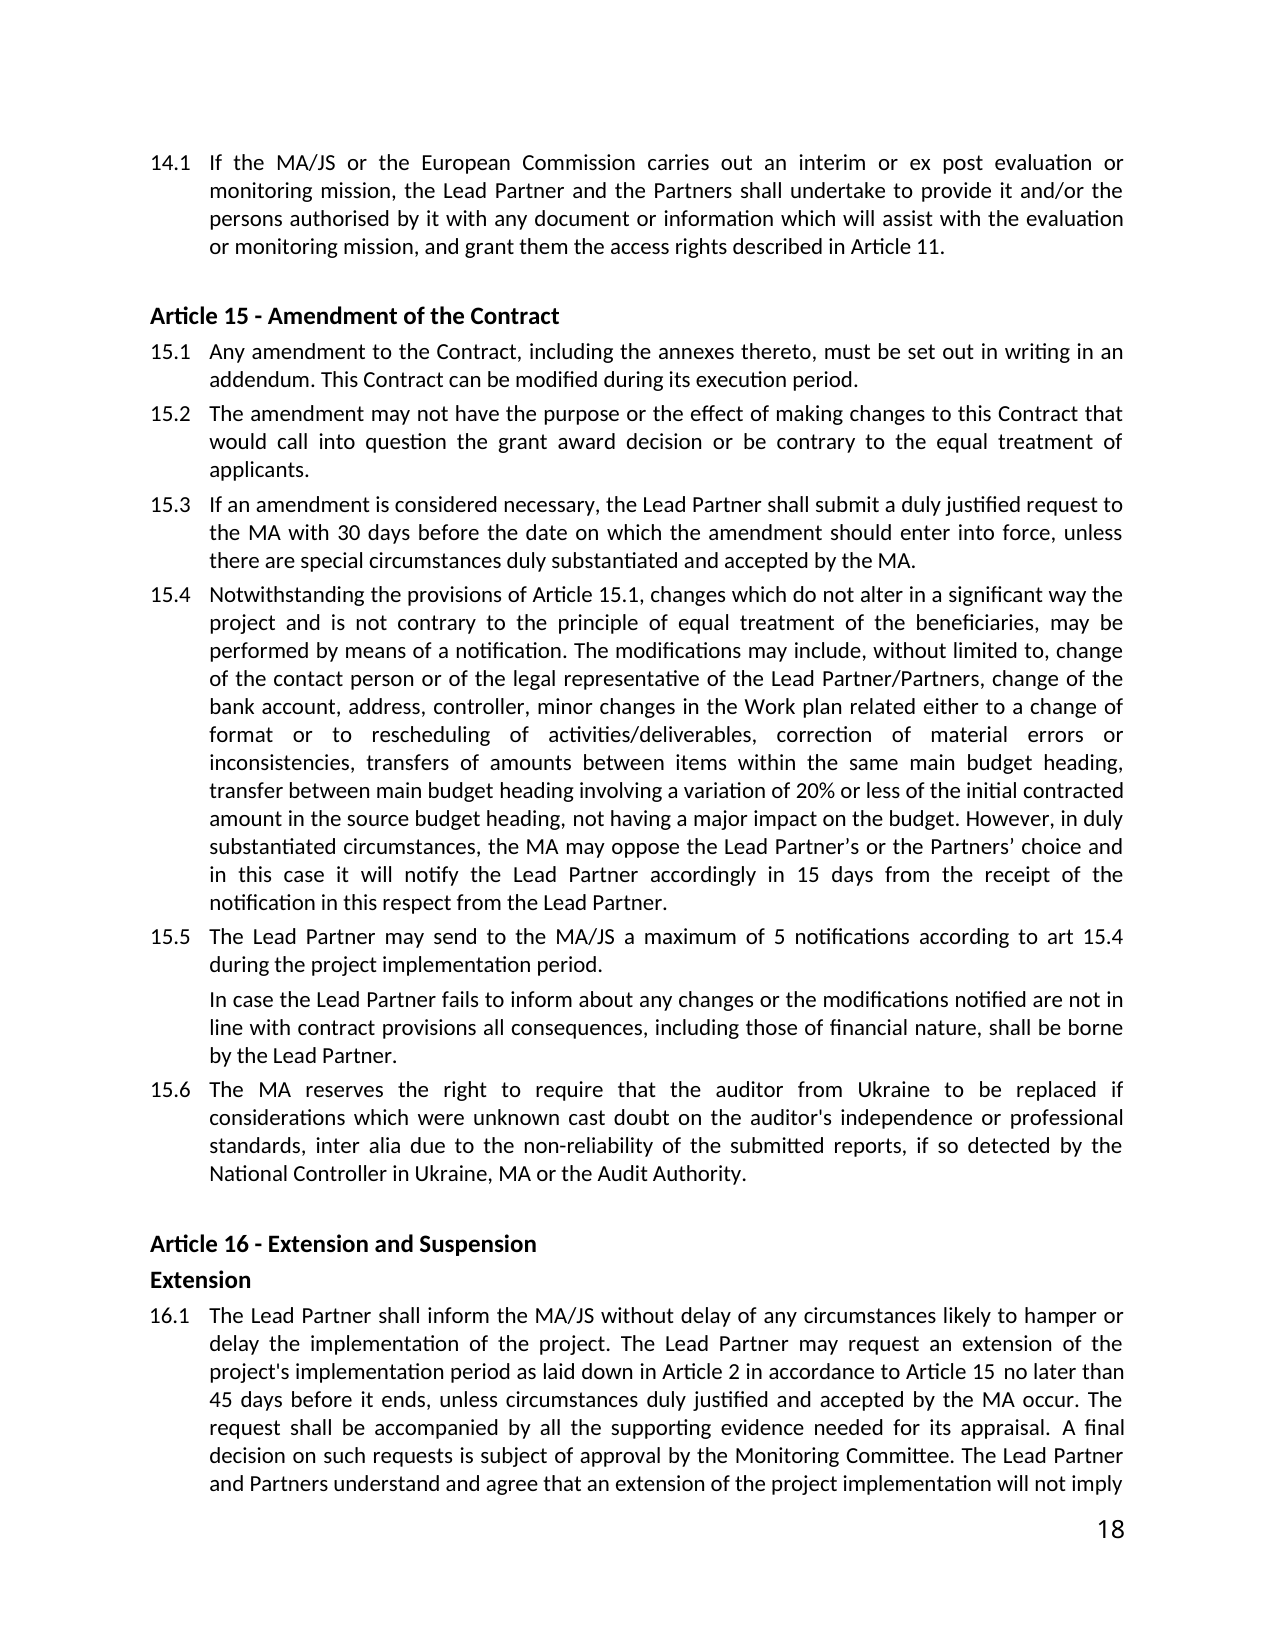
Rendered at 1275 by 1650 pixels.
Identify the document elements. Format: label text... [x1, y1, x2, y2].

list The Lead Partner may send to the MA/JS a maximum of 5 notifications according to art 15.4 during the project implementation period. [150, 922, 1125, 978]
text Article 16 - Extension and Suspension [150, 1228, 1125, 1258]
list Notwithstanding the provisions of Article 15.1, changes which do not alter in a significant way the project and is not contrary to the principle of equal treatment of the beneficiaries, may be performed by means of a notification. The modifications may include, without limited to, change of the contact person or of the legal representative of the Lead Partner/Partners, change of the bank account, address, controller, minor changes in the Work plan related either to a change of format or to rescheduling of activities/deliverables, correction of material errors or inconsistencies, transfers of amounts between items within the same main budget heading, transfer between main budget heading involving a variation of 20% or less of the initial contracted amount in the source budget heading, not having a major impact on the budget. However, in duly substantiated circumstances, the MA may oppose the Lead Partner’s or the Partners’ choice and in this case it will notify the Lead Partner accordingly in 15 days from the receipt of the notification in this respect from the Lead Partner. [150, 580, 1125, 916]
list The MA reserves the right to require that the auditor from Ukraine to be replaced if considerations which were unknown cast doubt on the auditor's independence or professional standards, inter alia due to the non-reliability of the submitted reports, if so detected by the National Controller in Ukraine, MA or the Audit Authority. [150, 1075, 1125, 1187]
text Extension [150, 1264, 1125, 1295]
list If an amendment is considered necessary, the Lead Partner shall submit a duly justified request to the MA with 30 days before the date on which the amendment should enter into force, unless there are special circumstances duly substantiated and accepted by the MA. [150, 490, 1125, 574]
list Any amendment to the Contract, including the annexes thereto, must be set out in writing in an addendum. This Contract can be modified during its execution period. [150, 337, 1125, 393]
list The amendment may not have the purpose or the effect of making changes to this Contract that would call into question the grant award decision or be contrary to the equal treatment of applicants. [150, 399, 1125, 483]
text In case the Lead Partner fails to inform about any changes or the modifications notified are not in line with contract provisions all consequences, including those of financial nature, shall be borne by the Lead Partner. [209, 985, 1125, 1069]
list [149, 1301, 1125, 1497]
text Article 15 - Amendment of the Contract [150, 300, 1125, 331]
list If the MA/JS or the European Commission carries out an interim or ex post evaluation or monitoring mission, the Lead Partner and the Partners shall undertake to provide it and/or the persons authorised by it with any document or information which will assist with the evaluation or monitoring mission, and grant them the access rights described in Article 11. [150, 148, 1125, 260]
